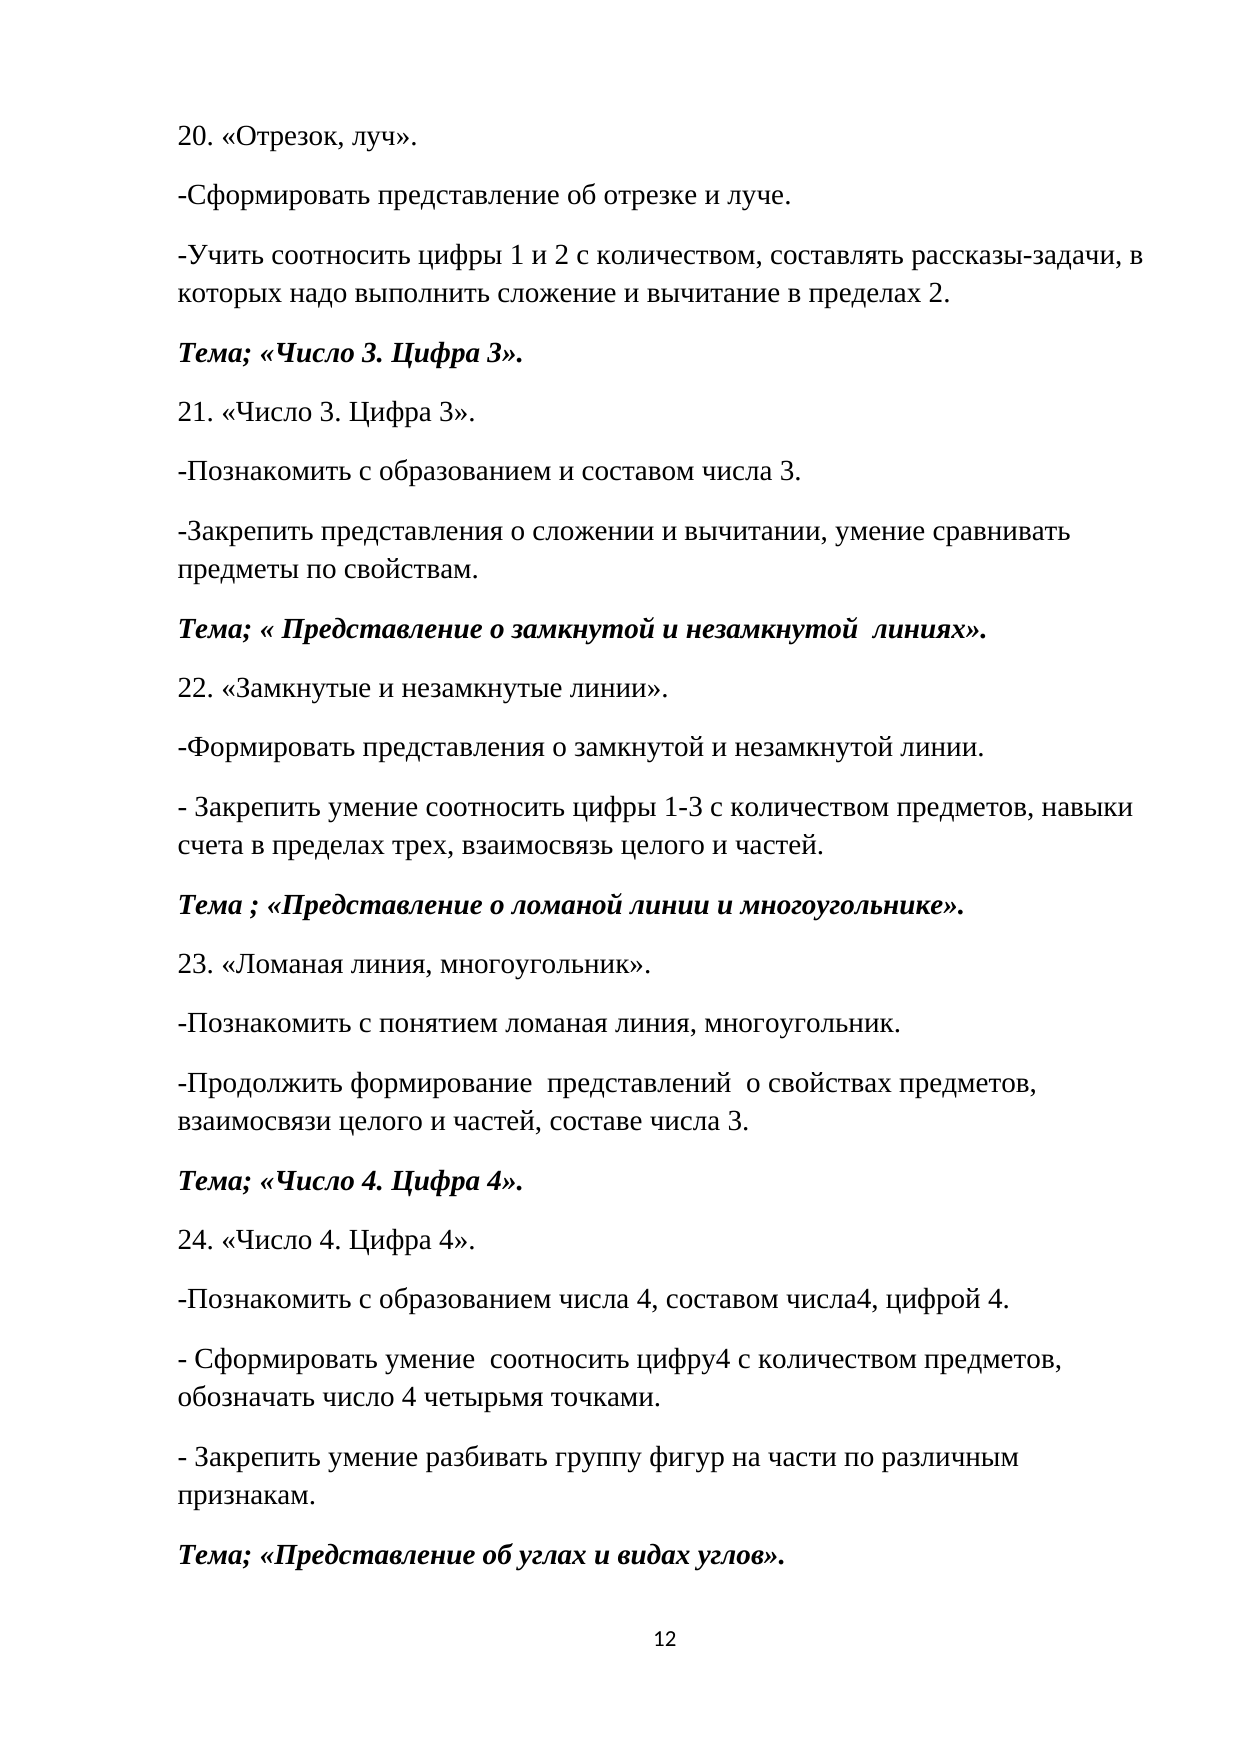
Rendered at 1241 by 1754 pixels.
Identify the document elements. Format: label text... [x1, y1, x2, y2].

text Тема; « Представление о замкнутой и незамкнутой линиях». [177, 611, 1152, 644]
text 24. «Число 4. Цифра 4». [177, 1222, 1152, 1256]
text -Познакомить с понятием ломаная линия, многоугольник. [177, 1006, 1152, 1039]
text -Продолжить формирование представлений о свойствах предметов, взаимосвязи целого и частей, составе числа 3. [177, 1065, 1152, 1137]
text Тема; «Число 3. Цифра 3». [177, 335, 1152, 368]
text -Закрепить представления о сложении и вычитании, умение сравнивать предметы по свойствам. [177, 513, 1152, 585]
text - Закрепить умение разбивать группу фигур на части по различным признакам. [177, 1439, 1152, 1511]
text Тема; «Число 4. Цифра 4». [177, 1163, 1152, 1196]
text 23. «Ломаная линия, многоугольник». [177, 946, 1152, 980]
text -Познакомить с образованием и составом числа 3. [177, 453, 1152, 487]
text -Учить соотносить цифры 1 и 2 с количеством, составлять рассказы-задачи, в которых надо выполнить сложение и вычитание в пределах 2. [177, 237, 1152, 309]
text - Сформировать умение соотносить цифру4 с количеством предметов, обозначать число 4 четырьмя точками. [177, 1341, 1152, 1413]
text - Закрепить умение соотносить цифры 1-3 с количеством предметов, навыки счета в пределах трех, взаимосвязь целого и частей. [177, 789, 1152, 861]
text 20. «Отрезок, луч». [177, 118, 1152, 152]
text 21. «Число 3. Цифра 3». [177, 394, 1152, 428]
text 22. «Замкнутые и незамкнутые линии». [177, 670, 1152, 704]
text -Познакомить с образованием числа 4, составом числа4, цифрой 4. [177, 1282, 1152, 1315]
text Тема ; «Представление о ломаной линии и многоугольнике». [177, 887, 1152, 920]
text -Сформировать представление об отрезке и луче. [177, 177, 1152, 211]
text -Формировать представления о замкнутой и незамкнутой линии. [177, 729, 1152, 763]
text Тема; «Представление об углах и видах углов». [177, 1537, 1152, 1570]
